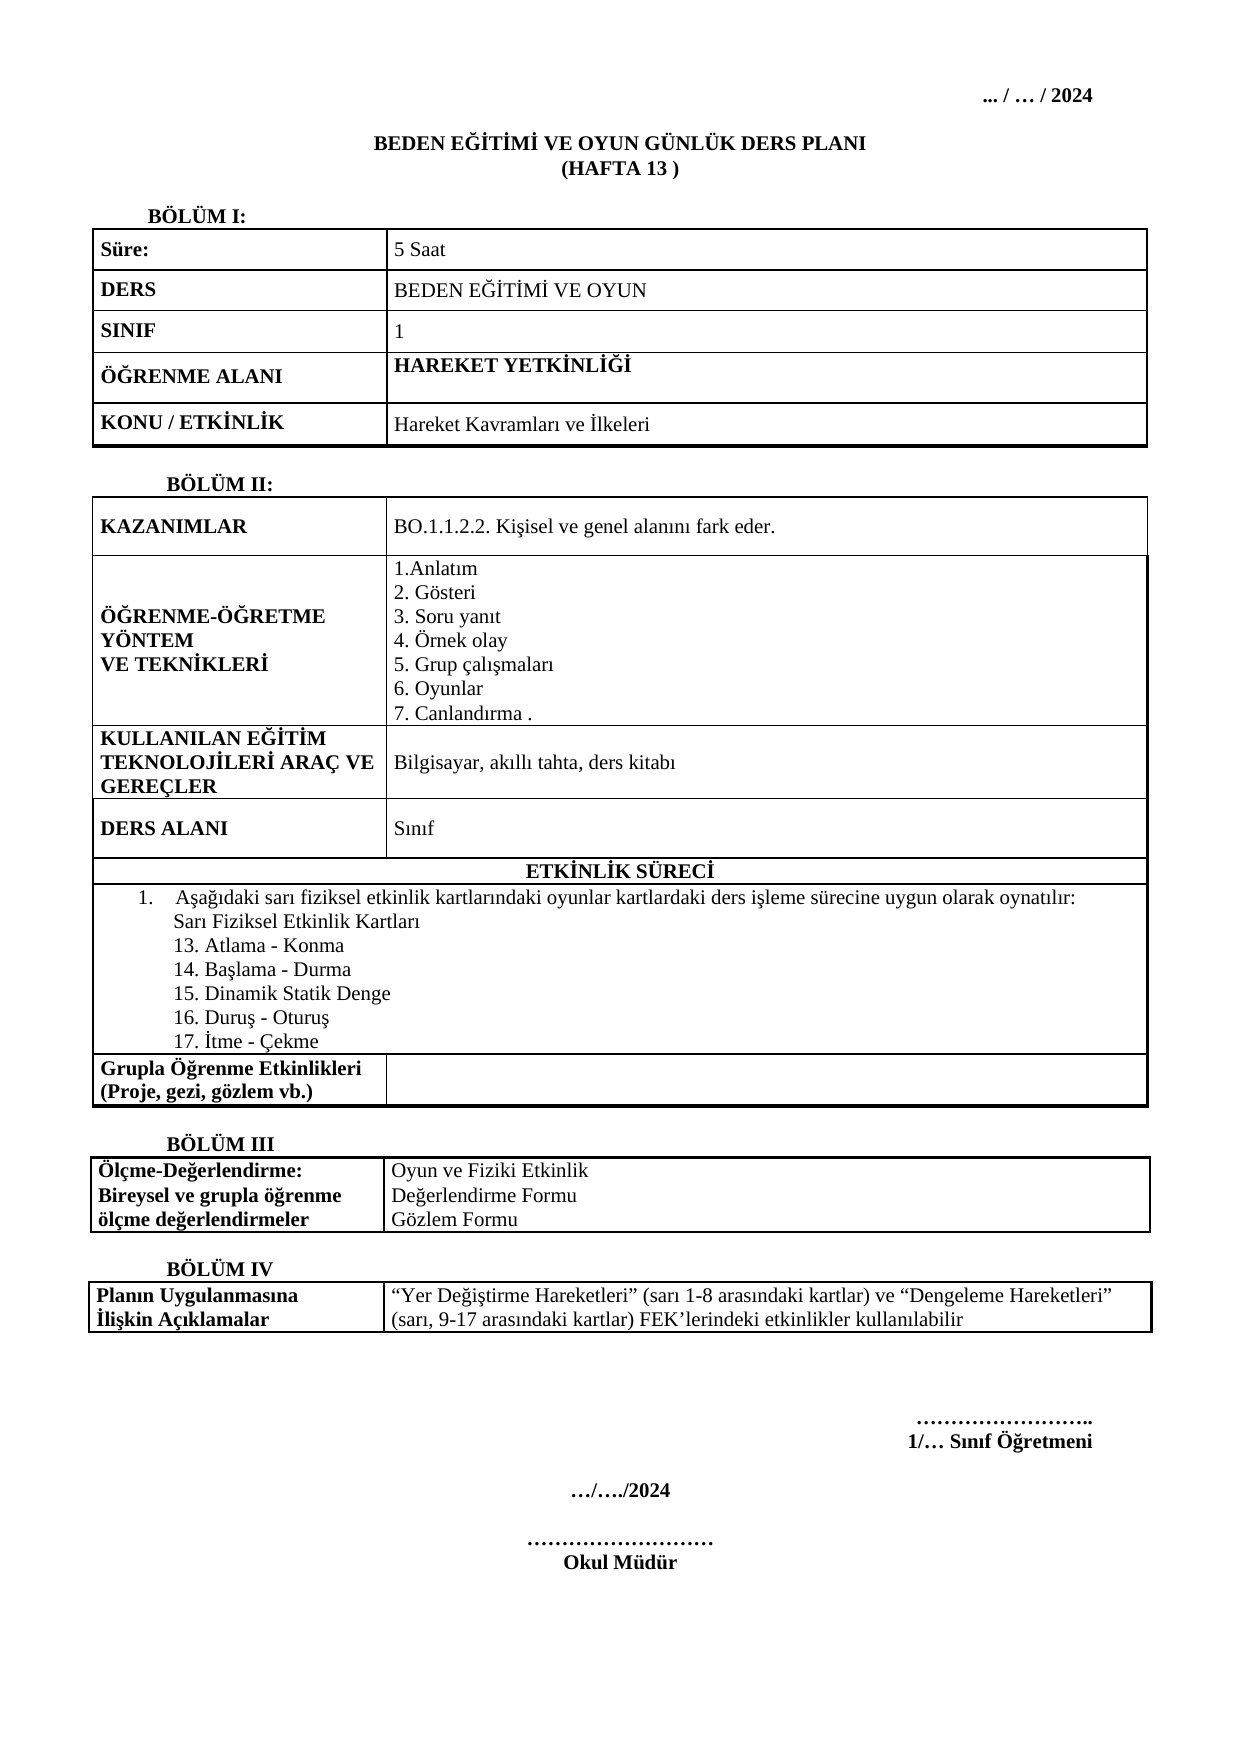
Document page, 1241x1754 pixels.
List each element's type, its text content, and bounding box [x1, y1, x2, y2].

table_cell ETKİNLİK SÜRECİ [94, 859, 1146, 883]
table_header 5 Saat [388, 230, 1146, 269]
text (HAFTA 13 ) [148, 155, 1093, 179]
table_cell KULLANILAN EĞİTİM TEKNOLOJİLERİ ARAÇ VE GEREÇLER [93, 726, 386, 798]
subtitle BÖLÜM III [148, 1132, 1093, 1156]
table_header Planın Uygulanmasına İlişkin Açıklamalar [90, 1283, 383, 1331]
text …/…./2024 [148, 1477, 1093, 1502]
text BÖLÜM I: [148, 203, 1093, 228]
table_cell SINIF [94, 311, 386, 352]
table_cell HAREKET YETKİNLİĞİ [388, 353, 1146, 402]
table_cell 1 [388, 311, 1146, 352]
table_cell DERS [94, 271, 386, 310]
table_header KAZANIMLAR [93, 498, 386, 555]
table_cell Sınıf [387, 799, 1146, 857]
table_cell BEDEN EĞİTİMİ VE OYUN [388, 271, 1146, 310]
table_header Ölçme-Değerlendirme: Bireysel ve grupla öğrenme ölçme değerlendirmeler [92, 1159, 383, 1231]
table_cell 1.Anlatım 2. Gösteri 3. Soru yanıt 4. Örnek olay 5. Grup çalışmaları 6. Oyunlar 7. Canlandırma . [387, 556, 1146, 724]
table_cell [387, 1055, 1146, 1103]
text BÖLÜM II: [148, 472, 1093, 496]
table_cell Bilgisayar, akıllı tahta, ders kitabı [387, 726, 1146, 798]
table_header BO.1.1.2.2. Kişisel ve genel alanını fark eder. [387, 498, 1147, 555]
text ……………………… [148, 1526, 1093, 1550]
table_cell Hareket Kavramları ve İlkeleri [388, 404, 1146, 444]
subtitle BÖLÜM IV [148, 1257, 1093, 1281]
table_header “Yer Değiştirme Hareketleri” (sarı 1-8 arasındaki kartlar) ve “Dengeleme Hareketleri” (sarı, 9-17 arasındaki kartlar) FEK’lerindeki etkinlikler kullanılabilir [385, 1283, 1150, 1331]
table_cell DERS ALANI [94, 799, 386, 857]
text BEDEN EĞİTİMİ VE OYUN GÜNLÜK DERS PLANI [148, 131, 1093, 155]
table_cell Aşağıdaki sarı fiziksel etkinlik kartlarındaki oyunlar kartlardaki ders işleme sürecine uygun olarak oynatılır: Sarı Fiziksel Etkinlik Kartları 13. Atlama - Konma 14. Başlama - Durma 15. Dinamik Statik Denge 16. Duruş - Oturuş 17. İtme - Çekme [94, 885, 1146, 1053]
text 1/… Sınıf Öğretmeni [148, 1429, 1093, 1453]
table_cell ÖĞRENME-ÖĞRETME YÖNTEM VE TEKNİKLERİ [93, 556, 386, 724]
table_cell Grupla Öğrenme Etkinlikleri (Proje, gezi, gözlem vb.) [94, 1055, 386, 1103]
table_cell KONU / ETKİNLİK [94, 404, 386, 444]
table_cell ÖĞRENME ALANI [94, 353, 386, 402]
text …………………….. [148, 1405, 1093, 1429]
table_header Oyun ve Fiziki Etkinlik Değerlendirme Formu Gözlem Formu [385, 1159, 1149, 1231]
text ... / … / 2024 [148, 83, 1093, 107]
text Okul Müdür [148, 1550, 1093, 1574]
table_header Süre: [94, 230, 386, 269]
